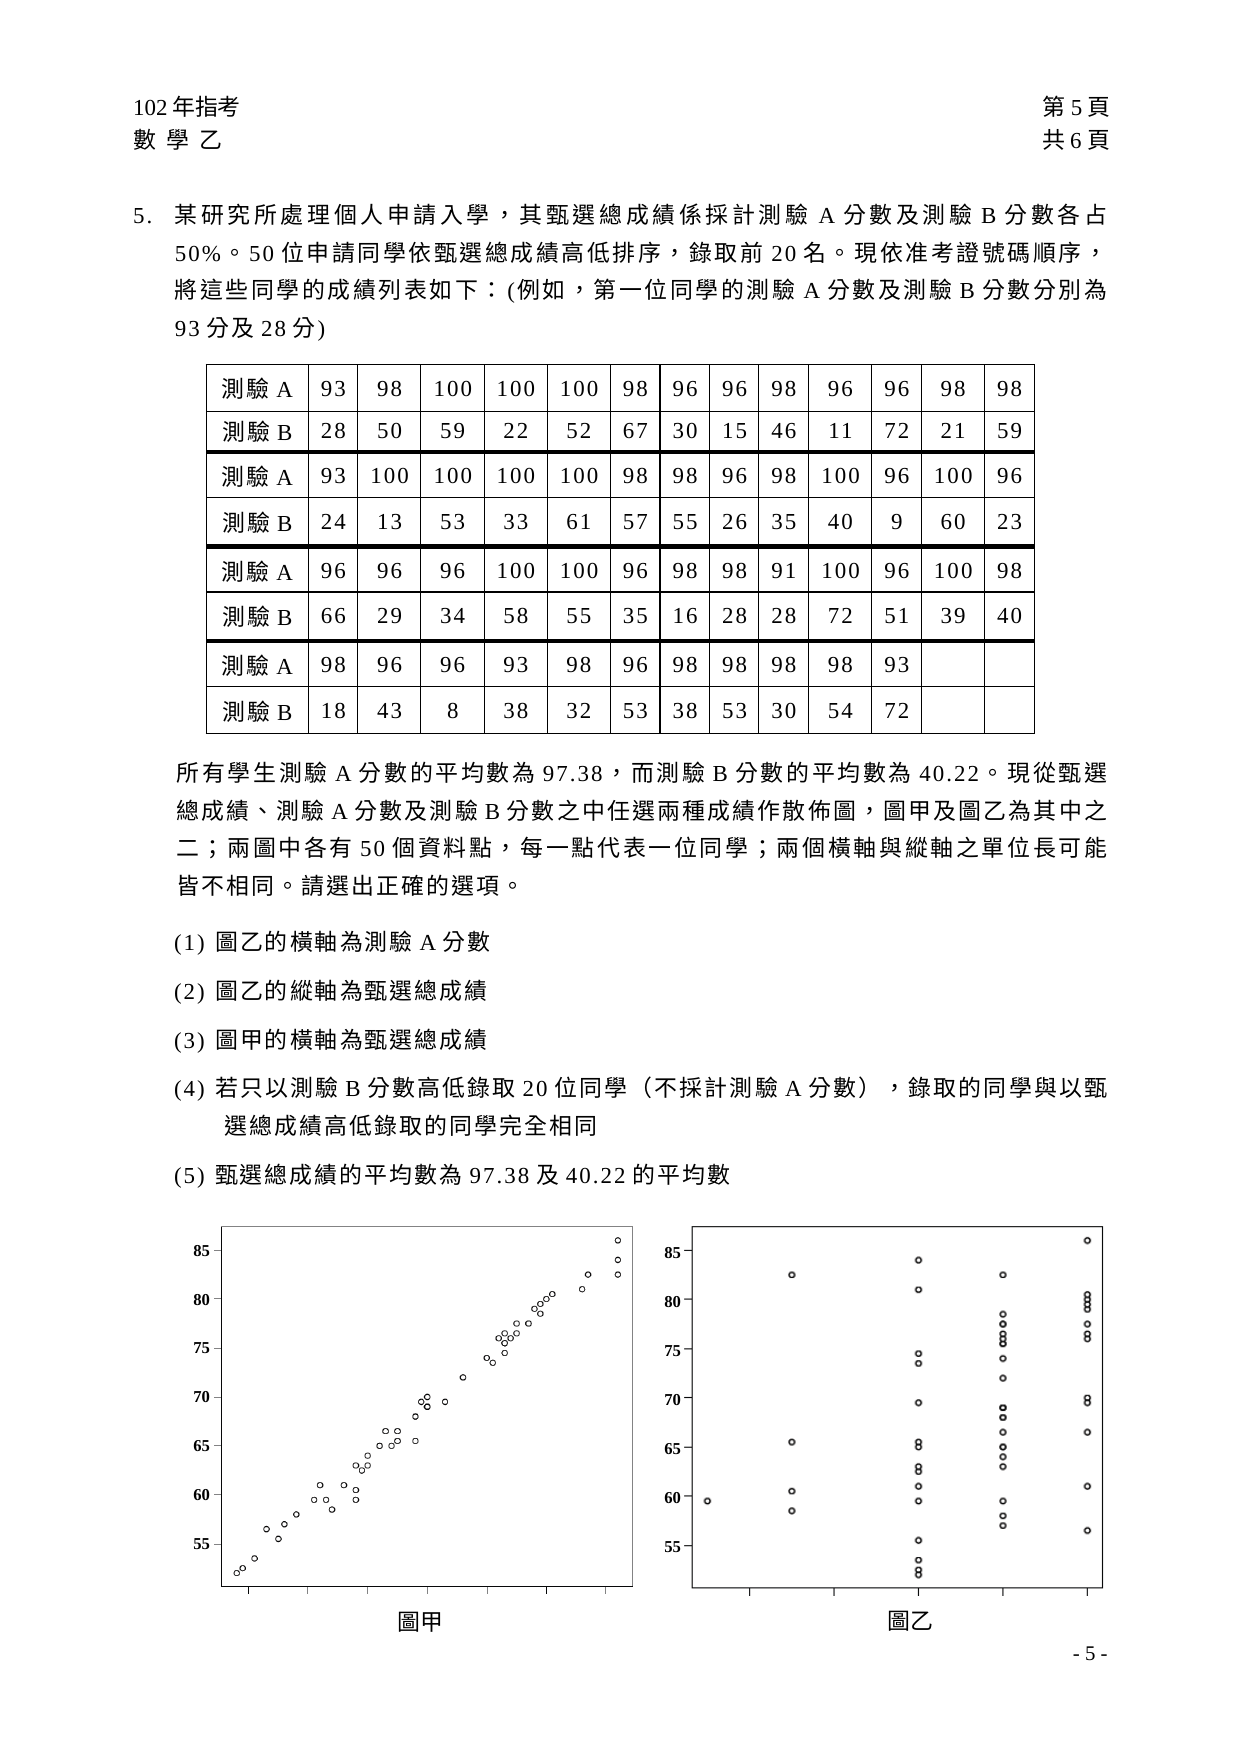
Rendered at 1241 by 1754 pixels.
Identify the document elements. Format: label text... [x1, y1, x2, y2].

table_cell 26 [710, 498, 758, 544]
table_cell 測驗B [207, 593, 308, 639]
table_cell 24 [309, 498, 357, 544]
table_cell 100 [421, 454, 484, 497]
table_header 98 [985, 365, 1034, 411]
table_cell 55 [661, 498, 709, 544]
table_cell 96 [358, 549, 420, 591]
table_header 96 [710, 365, 758, 411]
table_cell 28 [710, 593, 758, 639]
table_cell 100 [358, 454, 420, 497]
table_cell 96 [421, 549, 484, 591]
table_header 96 [661, 365, 709, 411]
table_cell 100 [922, 549, 984, 591]
text 5. 某研究所處理個人申請入學，其甄選總成績係採計測驗A分數及測驗B分數各占50%。50位申請同學依甄選總成績高低排序，錄取前20名。現依准考證號碼順序，將這些同學的成績列表如下：(例如，第一位同學的測驗A分數及測驗B分數分別為93分及28分) [133, 195, 1107, 345]
table_header 測驗A [207, 365, 308, 411]
table_cell 96 [421, 643, 484, 686]
table_header 96 [809, 365, 871, 411]
table_header 98 [922, 365, 984, 411]
table_cell 11 [809, 412, 871, 449]
table_cell 54 [809, 687, 871, 733]
table_cell 測驗B [207, 498, 308, 544]
table_cell [985, 687, 1034, 733]
table_cell 100 [809, 454, 871, 497]
table_cell 93 [485, 643, 547, 686]
table_cell 96 [358, 643, 420, 686]
text (3) 圖甲的橫軸為甄選總成績 [174, 1019, 1107, 1057]
table_cell 18 [309, 687, 357, 733]
table_cell 33 [485, 498, 547, 544]
table_cell 59 [985, 412, 1034, 449]
table_cell 59 [421, 412, 484, 449]
table_cell 93 [309, 454, 357, 497]
table_header 100 [485, 365, 547, 411]
table_header 96 [872, 365, 921, 411]
table_cell 測驗A [207, 549, 308, 591]
table_cell 93 [872, 643, 921, 686]
table_cell 測驗B [207, 412, 308, 449]
text (5) 甄選總成績的平均數為97.38及40.22的平均數 [174, 1154, 1107, 1192]
table_cell [985, 643, 1034, 686]
table_cell 38 [485, 687, 547, 733]
table_cell 測驗A [207, 643, 308, 686]
table_cell 50 [358, 412, 420, 449]
table_cell 38 [661, 687, 709, 733]
table_cell 98 [759, 454, 808, 497]
table_cell 100 [548, 454, 610, 497]
table_cell 35 [759, 498, 808, 544]
table_cell 96 [872, 549, 921, 591]
table_cell 34 [421, 593, 484, 639]
table_cell 40 [985, 593, 1034, 639]
table_cell 28 [309, 412, 357, 449]
table_cell 98 [548, 643, 610, 686]
table_cell 100 [548, 549, 610, 591]
picture [188, 1215, 648, 1596]
table_cell 13 [358, 498, 420, 544]
table_cell 30 [661, 412, 709, 449]
table_cell 98 [710, 643, 758, 686]
table_cell 53 [611, 687, 659, 733]
table_cell 96 [611, 643, 659, 686]
table_cell 98 [759, 643, 808, 686]
table_cell 96 [872, 454, 921, 497]
table_cell 測驗A [207, 454, 308, 497]
text (2) 圖乙的縱軸為甄選總成績 [174, 971, 1107, 1008]
table_cell 98 [309, 643, 357, 686]
table_cell 40 [809, 498, 871, 544]
table_cell [922, 643, 984, 686]
table_cell 9 [872, 498, 921, 544]
table_cell 98 [809, 643, 871, 686]
table_cell 98 [710, 549, 758, 591]
table_cell 39 [922, 593, 984, 639]
table_cell 15 [710, 412, 758, 449]
table_cell 100 [485, 549, 547, 591]
table_cell 98 [661, 454, 709, 497]
table_cell 測驗B [207, 687, 308, 733]
table_cell 53 [710, 687, 758, 733]
table_header 98 [358, 365, 420, 411]
table_header 98 [611, 365, 659, 411]
table_cell 67 [611, 412, 659, 449]
table_cell 52 [548, 412, 610, 449]
table_cell 98 [661, 643, 709, 686]
table_cell 96 [985, 454, 1034, 497]
table_cell 32 [548, 687, 610, 733]
table_cell 55 [548, 593, 610, 639]
table_cell 51 [872, 593, 921, 639]
table_cell 16 [661, 593, 709, 639]
table_cell 100 [922, 454, 984, 497]
table_cell 22 [485, 412, 547, 449]
table_cell 61 [548, 498, 610, 544]
table_cell 46 [759, 412, 808, 449]
table_cell 21 [922, 412, 984, 449]
table_cell 57 [611, 498, 659, 544]
table_cell 28 [759, 593, 808, 639]
table_cell 23 [985, 498, 1034, 544]
text (1) 圖乙的橫軸為測驗A分數 [174, 922, 1107, 959]
table_cell 72 [872, 412, 921, 449]
table_cell 72 [809, 593, 871, 639]
text 所有學生測驗A分數的平均數為97.38，而測驗B分數的平均數為40.22。現從甄選總成績、測驗A分數及測驗B分數之中任選兩種成績作散佈圖，圖甲及圖乙為其中之二；兩圖中各有50個資料點，每一點代表一位同學；兩個橫軸與縱軸之單位長可能皆不相同。請選出正確的選項。 [176, 753, 1107, 903]
table_header 98 [759, 365, 808, 411]
text (4) 若只以測驗B分數高低錄取20位同學（不採計測驗A分數），錄取的同學與以甄選總成績高低錄取的同學完全相同 [174, 1068, 1107, 1143]
table_cell 98 [985, 549, 1034, 591]
table_cell 53 [421, 498, 484, 544]
table_cell 72 [872, 687, 921, 733]
table_cell 60 [922, 498, 984, 544]
table_cell 100 [485, 454, 547, 497]
table_header 100 [548, 365, 610, 411]
table_cell 66 [309, 593, 357, 639]
table_cell 30 [759, 687, 808, 733]
table_cell 58 [485, 593, 547, 639]
table_cell [922, 687, 984, 733]
table_cell 96 [611, 549, 659, 591]
table_cell 98 [611, 454, 659, 497]
table_cell 29 [358, 593, 420, 639]
table_cell 96 [710, 454, 758, 497]
table_header 93 [309, 365, 357, 411]
table_cell 91 [759, 549, 808, 591]
table_cell 96 [309, 549, 357, 591]
table_cell 98 [661, 549, 709, 591]
table_header 100 [421, 365, 484, 411]
table_cell 8 [421, 687, 484, 733]
table_cell 100 [809, 549, 871, 591]
table_cell 35 [611, 593, 659, 639]
picture [656, 1222, 1115, 1596]
table_cell 43 [358, 687, 420, 733]
